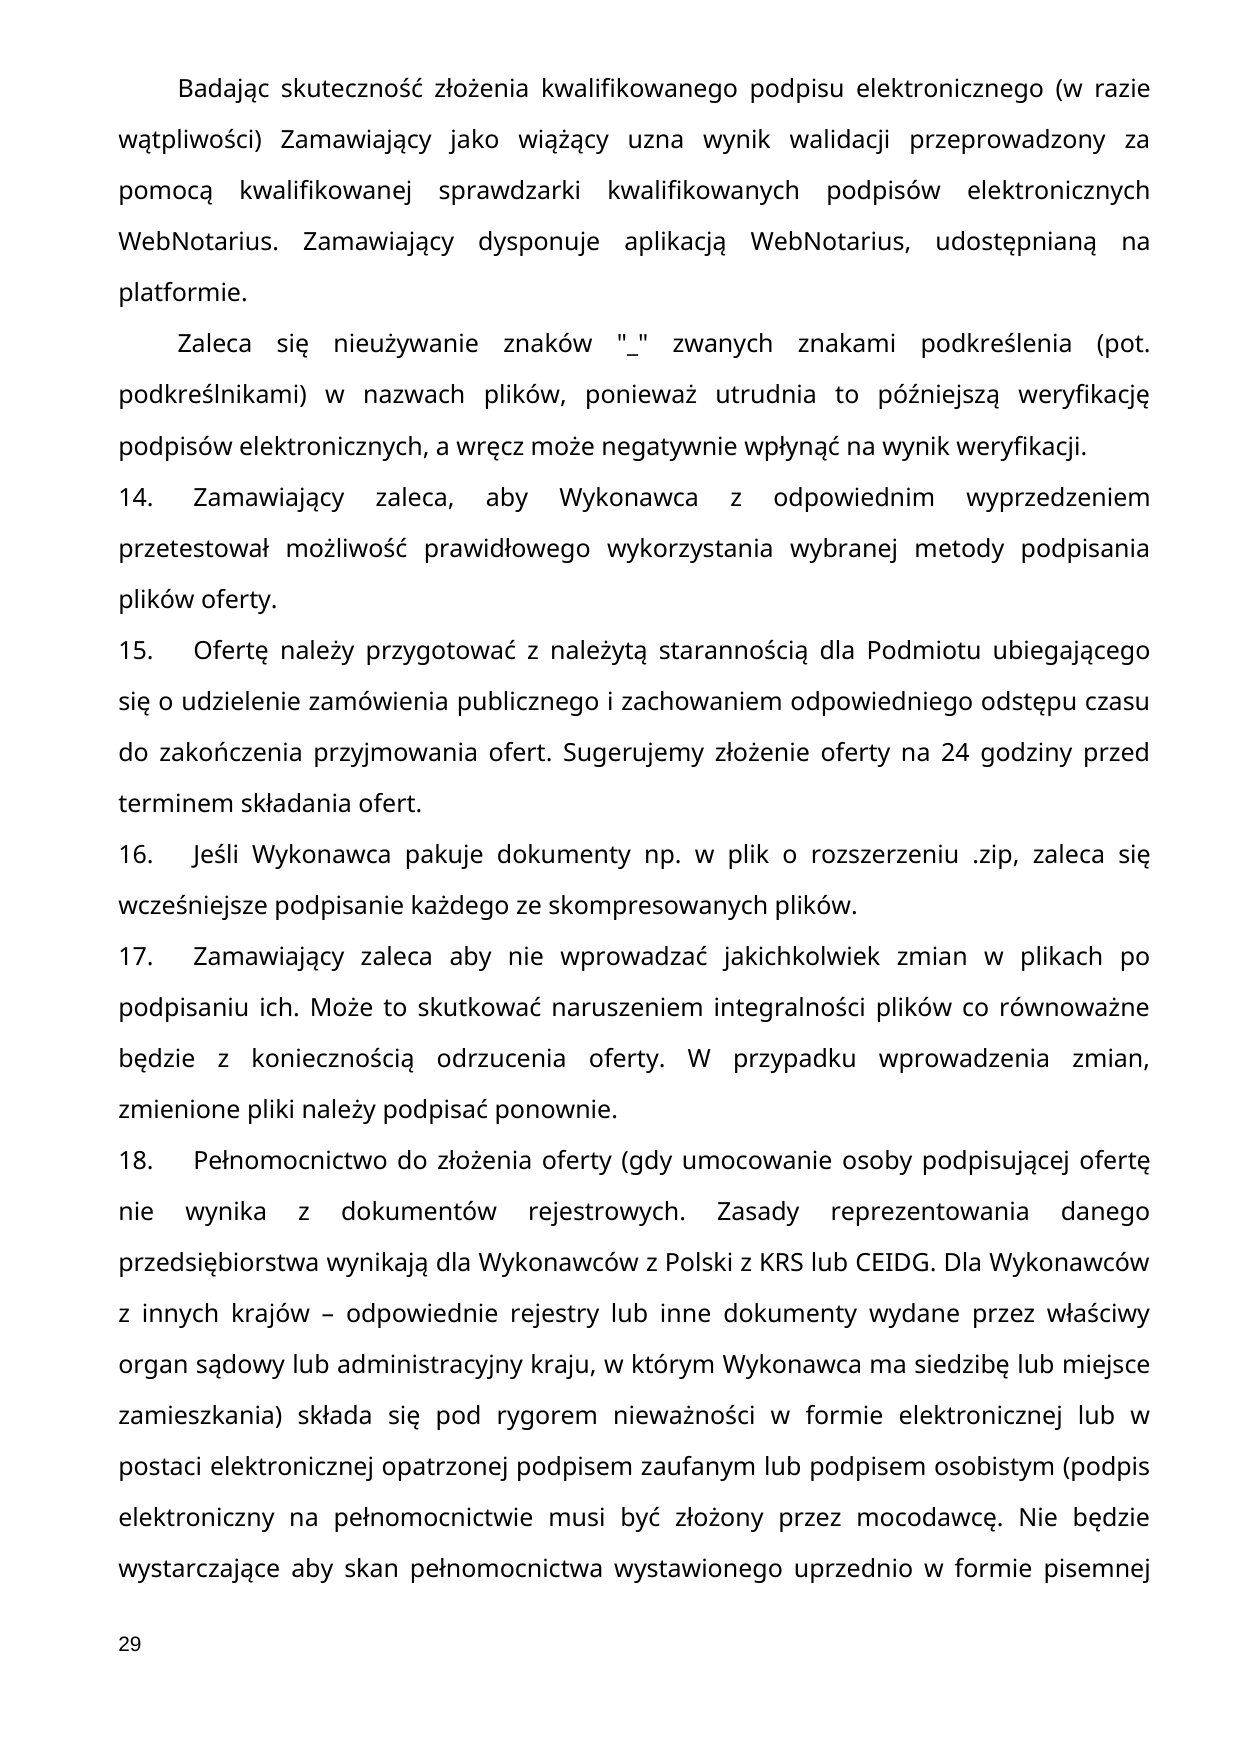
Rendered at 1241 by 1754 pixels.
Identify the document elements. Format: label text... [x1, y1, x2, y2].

text Zaleca się nieużywanie znaków "_" zwanych znakami podkreślenia (pot. podkreślnikami) w nazwach plików, ponieważ utrudnia to późniejszą weryfikację podpisów elektronicznych, a wręcz może negatywnie wpłynąć na wynik weryfikacji. [118, 326, 1152, 462]
text 15. Ofertę należy przygotować z należytą starannością dla Podmiotu ubiegającego się o udzielenie zamówienia publicznego i zachowaniem odpowiedniego odstępu czasu do zakończenia przyjmowania ofert. Sugerujemy złożenie oferty na 24 godziny przed terminem składania ofert. [118, 632, 1152, 819]
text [118, 1143, 1152, 1585]
text 17. Zamawiający zaleca aby nie wprowadzać jakichkolwiek zmian w plikach po podpisaniu ich. Może to skutkować naruszeniem integralności plików co równoważne będzie z koniecznością odrzucenia oferty. W przypadku wprowadzenia zmian, zmienione pliki należy podpisać ponownie. [118, 938, 1152, 1126]
text 16. Jeśli Wykonawca pakuje dokumenty np. w plik o rozszerzeniu .zip, zaleca się wcześniejsze podpisanie każdego ze skompresowanych plików. [118, 836, 1152, 922]
text 14. Zamawiający zaleca, aby Wykonawca z odpowiednim wyprzedzeniem przetestował możliwość prawidłowego wykorzystania wybranej metody podpisania plików oferty. [118, 479, 1152, 615]
text Badając skuteczność złożenia kwalifikowanego podpisu elektronicznego (w razie wątpliwości) Zamawiający jako wiążący uzna wynik walidacji przeprowadzony za pomocą kwalifikowanej sprawdzarki kwalifikowanych podpisów elektronicznych WebNotarius. Zamawiający dysponuje aplikacją WebNotarius, udostępnianą na platformie. [118, 71, 1152, 309]
